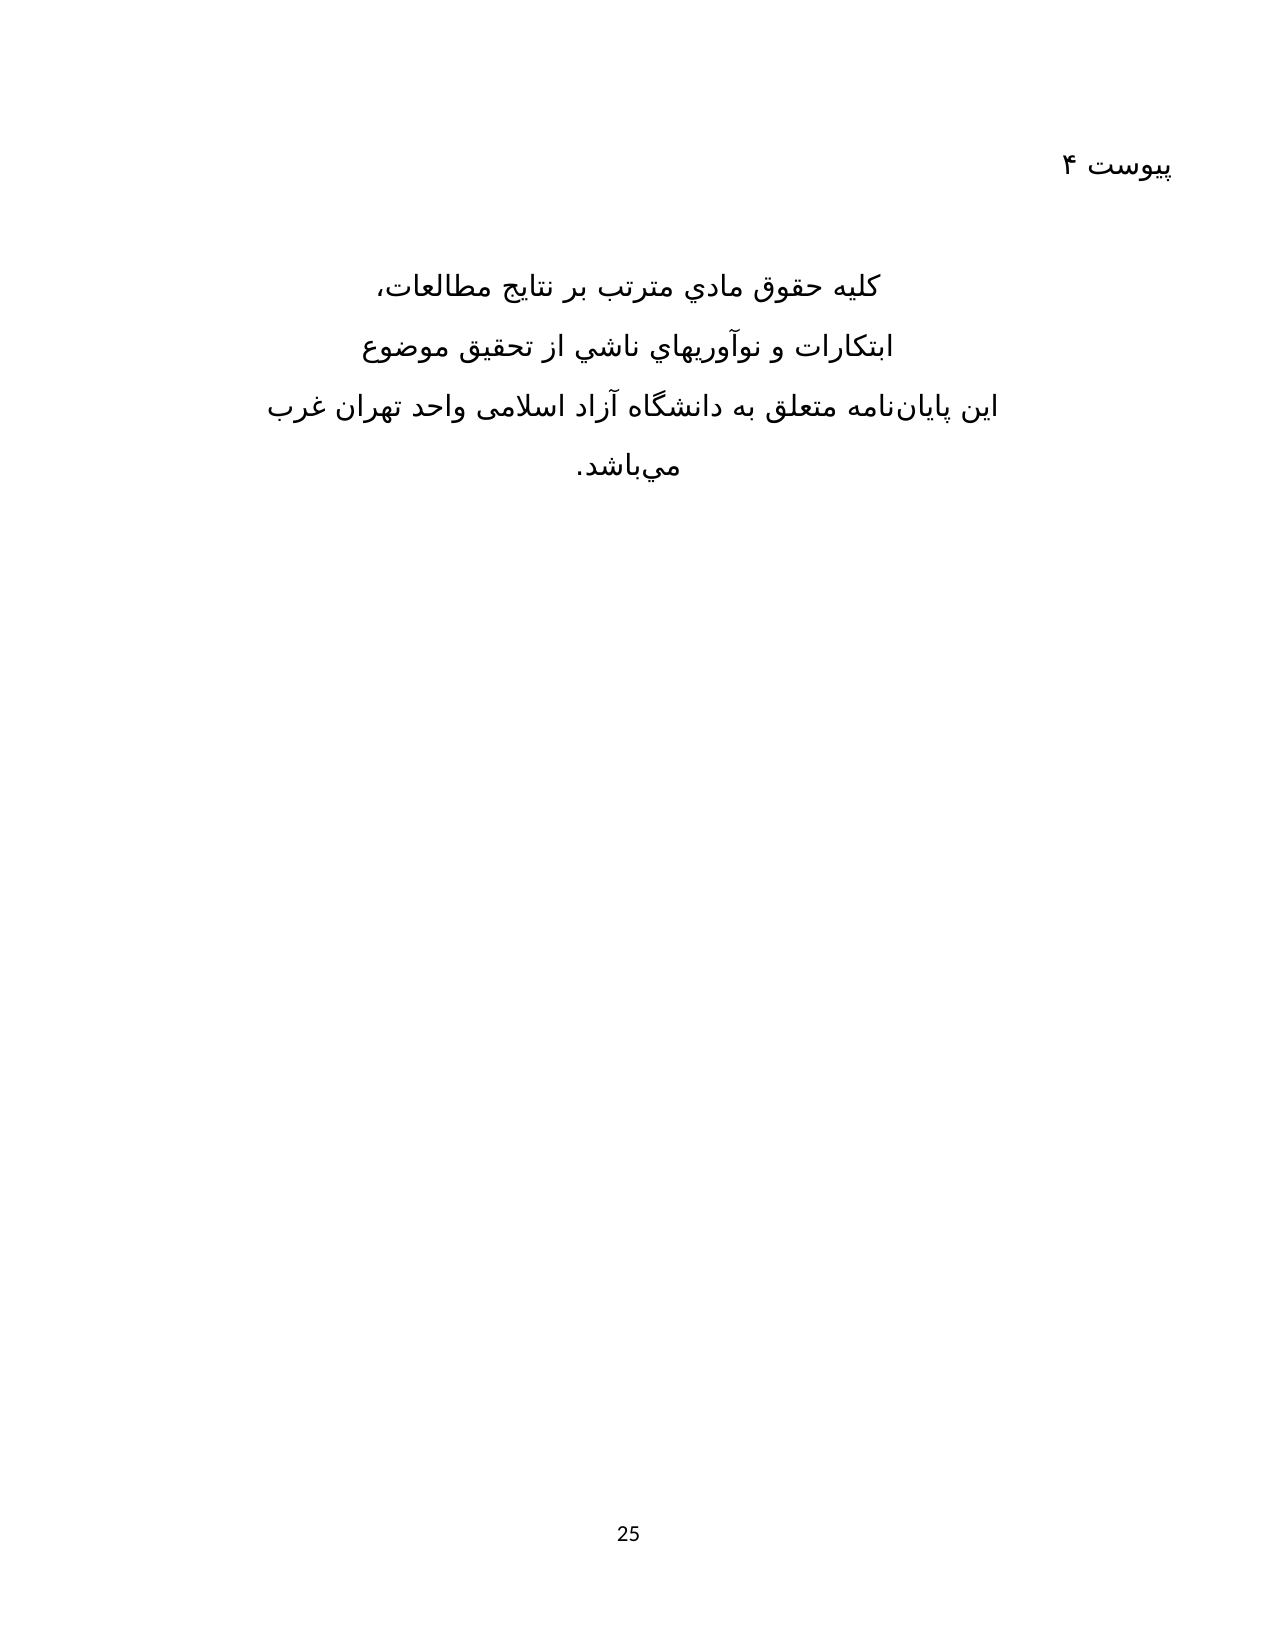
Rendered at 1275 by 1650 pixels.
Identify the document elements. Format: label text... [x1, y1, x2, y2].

text کليه حقوق مادي مترتب بر نتايج مطالعات، [84, 269, 1172, 303]
text مي‌باشد. [84, 449, 1172, 483]
text ابتکارات و نوآوريهاي ناشي از تحقيق موضوع [84, 329, 1172, 363]
text پيوست ۴ [84, 148, 1172, 182]
text اين پايان‌نامه متعلق به دانشگاه آزاد اسلامی واحد تهران غرب [84, 389, 1172, 423]
